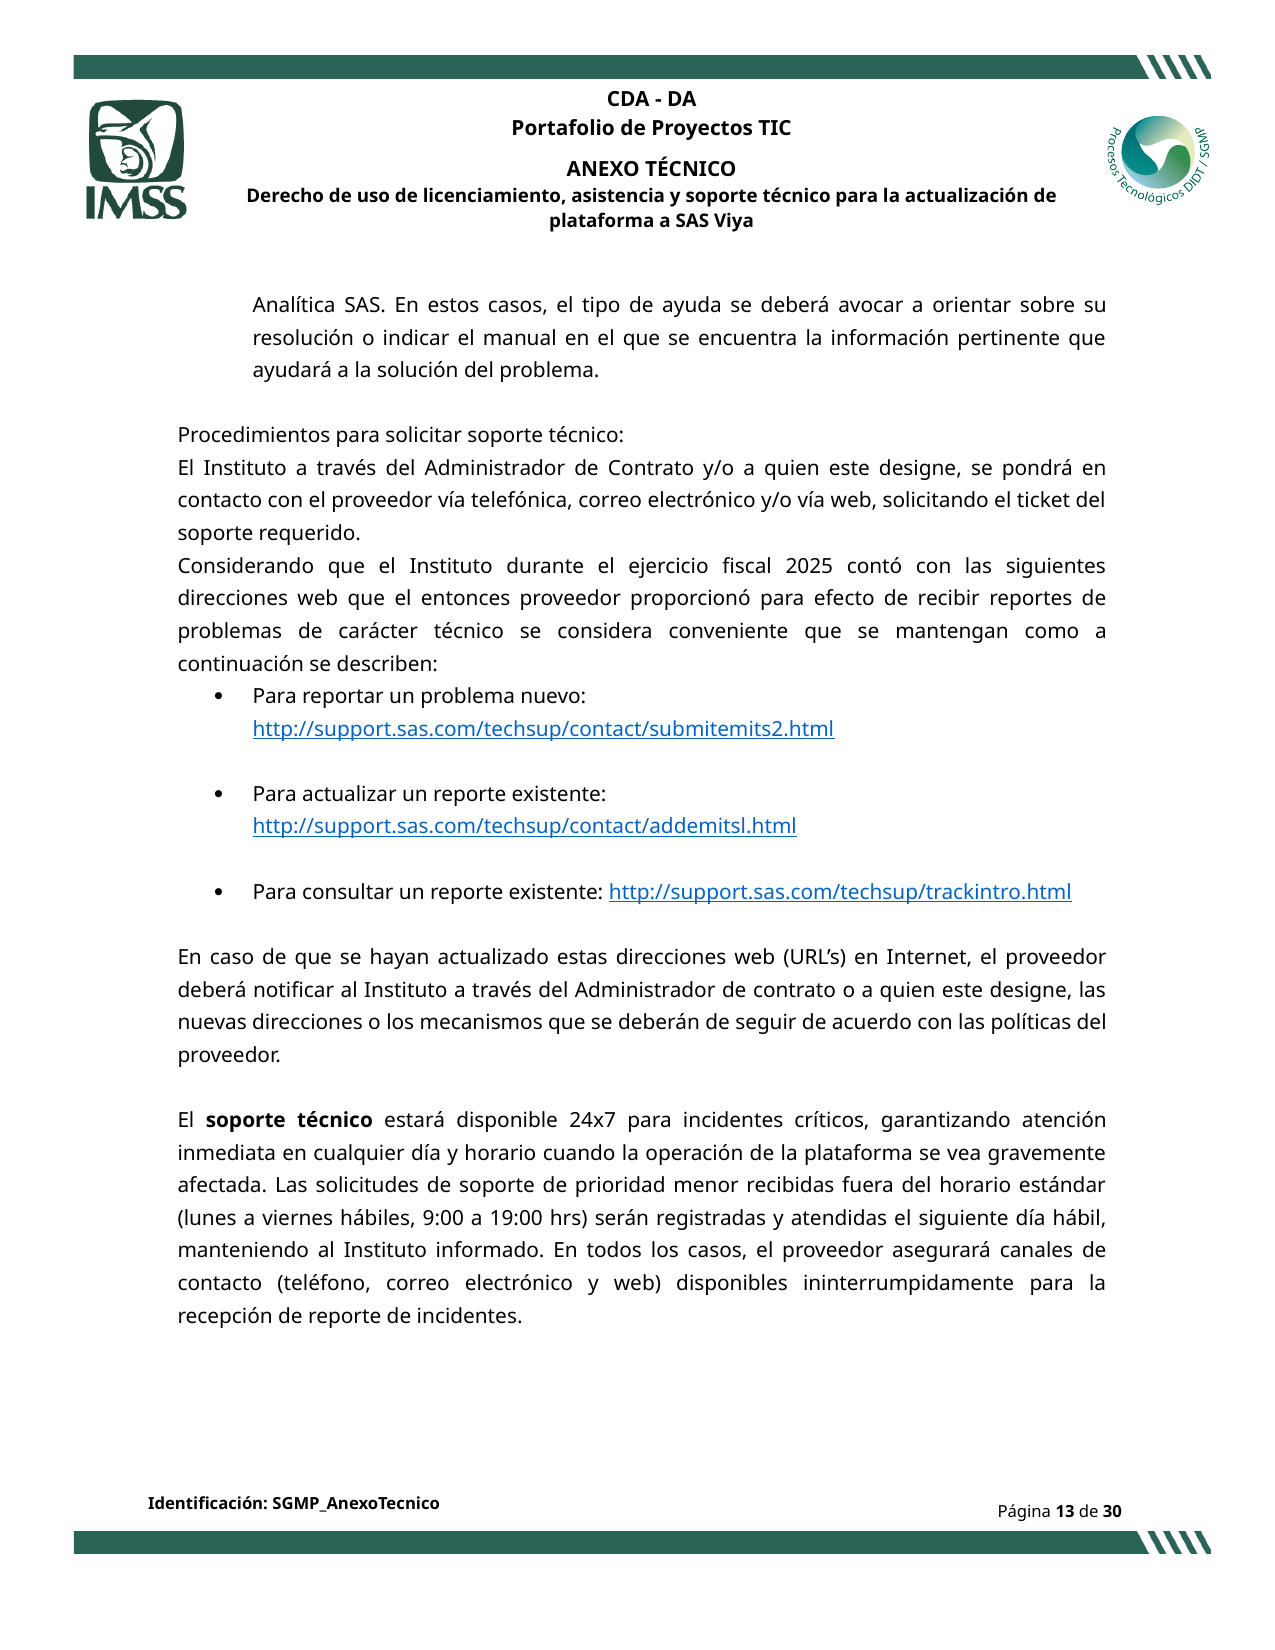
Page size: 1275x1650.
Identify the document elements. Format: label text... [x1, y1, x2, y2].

list Para reportar un problema nuevo: http://support.sas.com/techsup/contact/submitemits2.html [215, 681, 1107, 742]
picture [1105, 112, 1211, 205]
text El soporte técnico estará disponible 24x7 para incidentes críticos, garantizando atención inmediata en cualquier día y horario cuando la operación de la plataforma se vea gravemente afectada. Las solicitudes de soporte de prioridad menor recibidas fuera del horario estándar (lunes a viernes hábiles, 9:00 a 19:00 hrs) serán registradas y atendidas el siguiente día hábil, manteniendo al Instituto informado. En todos los casos, el proveedor asegurará canales de contacto (teléfono, correo electrónico y web) disponibles ininterrumpidamente para la recepción de reporte de incidentes. [177, 1105, 1107, 1329]
text El Instituto a través del Administrador de Contrato y/o a quien este designe, se pondrá en contacto con el proveedor vía telefónica, correo electrónico y/o vía web, solicitando el ticket del soporte requerido. [177, 453, 1107, 547]
picture [73, 1531, 1211, 1554]
text En caso de que se hayan actualizado estas direcciones web (URL’s) en Internet, el proveedor deberá notificar al Instituto a través del Administrador de contrato o a quien este designe, las nuevas direcciones o los mecanismos que se deberán de seguir de acuerdo con las políticas del proveedor. [177, 942, 1107, 1068]
list Para actualizar un reporte existente: http://support.sas.com/techsup/contact/addemitsl.html [215, 779, 1107, 840]
list Para consultar un reporte existente: http://support.sas.com/techsup/trackintro.html [215, 877, 1107, 905]
text Considerando que el Instituto durante el ejercicio fiscal 2025 contó con las siguientes direcciones web que el entonces proveedor proporcionó para efecto de recibir reportes de problemas de carácter técnico se considera conveniente que se mantengan como a continuación se describen: [177, 551, 1107, 677]
picture [84, 98, 187, 219]
text Procedimientos para solicitar soporte técnico: [177, 420, 1107, 449]
picture [73, 55, 1212, 79]
